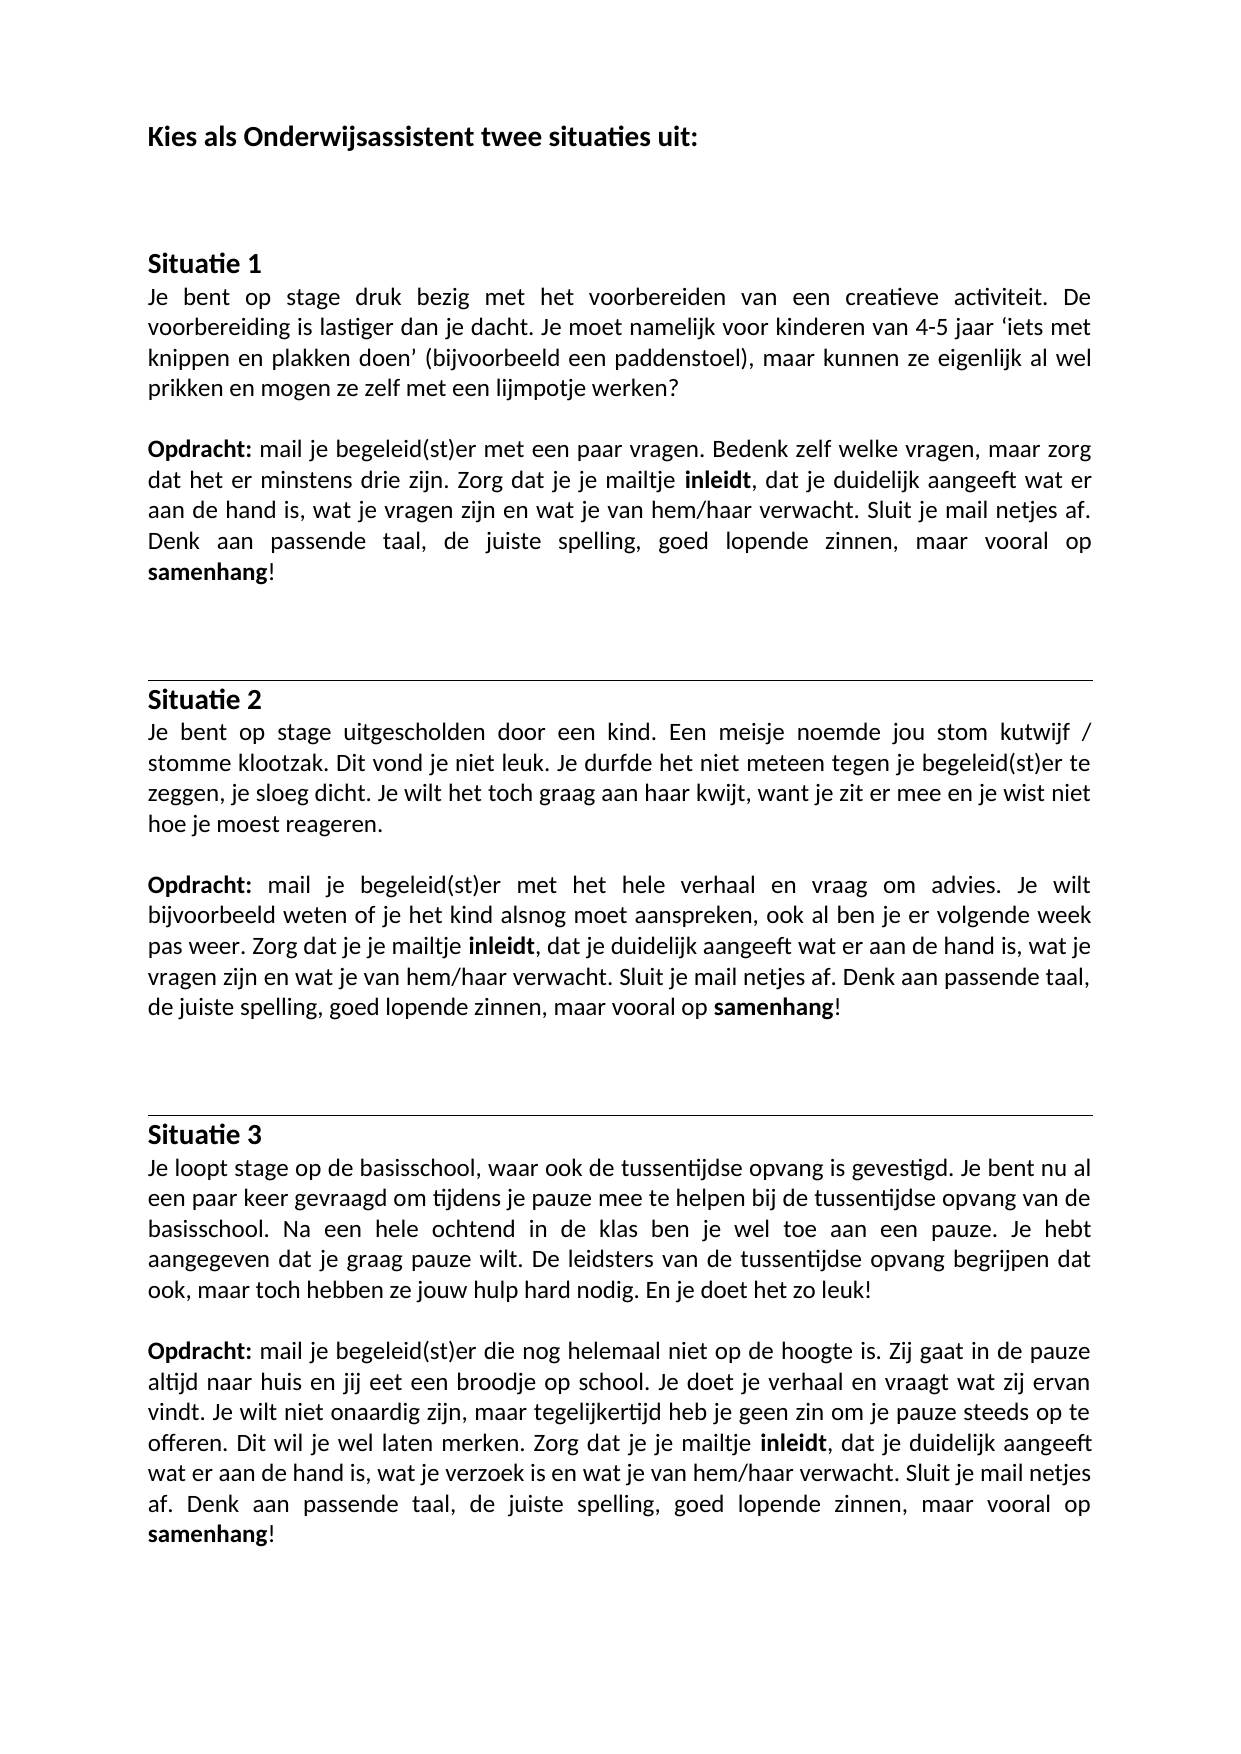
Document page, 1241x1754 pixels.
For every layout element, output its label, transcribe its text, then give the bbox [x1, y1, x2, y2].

text Je loopt stage op de basisschool, waar ook de tussentijdse opvang is gevestigd. Je bent nu al een paar keer gevraagd om tijdens je pauze mee te helpen bij de tussentijdse opvang van de basisschool. Na een hele ochtend in de klas ben je wel toe aan een pauze. Je hebt aangegeven dat je graag pauze wilt. De leidsters van de tussentijdse opvang begrijpen dat ook, maar toch hebben ze jouw hulp hard nodig. En je doet het zo leuk! [148, 1152, 1093, 1304]
text Je bent op stage uitgescholden door een kind. Een meisje noemde jou stom kutwijf / stomme klootzak. Dit vond je niet leuk. Je durfde het niet meteen tegen je begeleid(st)er te zeggen, je sloeg dicht. Je wilt het toch graag aan haar kwijt, want je zit er mee en je wist niet hoe je moest reageren. [148, 716, 1093, 838]
text Situatie 3 [148, 1116, 1093, 1152]
text Kies als Onderwijsassistent twee situaties uit: [148, 118, 1093, 154]
text Opdracht: mail je begeleid(st)er met een paar vragen. Bedenk zelf welke vragen, maar zorg dat het er minstens drie zijn. Zorg dat je je mailtje inleidt, dat je duidelijk aangeeft wat er aan de hand is, wat je vragen zijn en wat je van hem/haar verwacht. Sluit je mail netjes af. Denk aan passende taal, de juiste spelling, goed lopende zinnen, maar vooral op samenhang! [148, 433, 1093, 586]
text Je bent op stage druk bezig met het voorbereiden van een creatieve activiteit. De voorbereiding is lastiger dan je dacht. Je moet namelijk voor kinderen van 4-5 jaar ‘iets met knippen en plakken doen’ (bijvoorbeeld een paddenstoel), maar kunnen ze eigenlijk al wel prikken en mogen ze zelf met een lijmpotje werken? [148, 281, 1093, 403]
text Opdracht: mail je begeleid(st)er met het hele verhaal en vraag om advies. Je wilt bijvoorbeeld weten of je het kind alsnog moet aanspreken, ook al ben je er volgende week pas weer. Zorg dat je je mailtje inleidt, dat je duidelijk aangeeft wat er aan de hand is, wat je vragen zijn en wat je van hem/haar verwacht. Sluit je mail netjes af. Denk aan passende taal, de juiste spelling, goed lopende zinnen, maar vooral op samenhang! [148, 869, 1093, 1022]
text Situatie 2 [148, 681, 1093, 716]
text Opdracht: mail je begeleid(st)er die nog helemaal niet op de hoogte is. Zij gaat in de pauze altijd naar huis en jij eet een broodje op school. Je doet je verhaal en vraagt wat zij ervan vindt. Je wilt niet onaardig zijn, maar tegelijkertijd heb je geen zin om je pauze steeds op te offeren. Dit wil je wel laten merken. Zorg dat je je mailtje inleidt, dat je duidelijk aangeeft wat er aan de hand is, wat je verzoek is en wat je van hem/haar verwacht. Sluit je mail netjes af. Denk aan passende taal, de juiste spelling, goed lopende zinnen, maar vooral op samenhang! [148, 1335, 1093, 1549]
text Situatie 1 [148, 245, 1093, 281]
